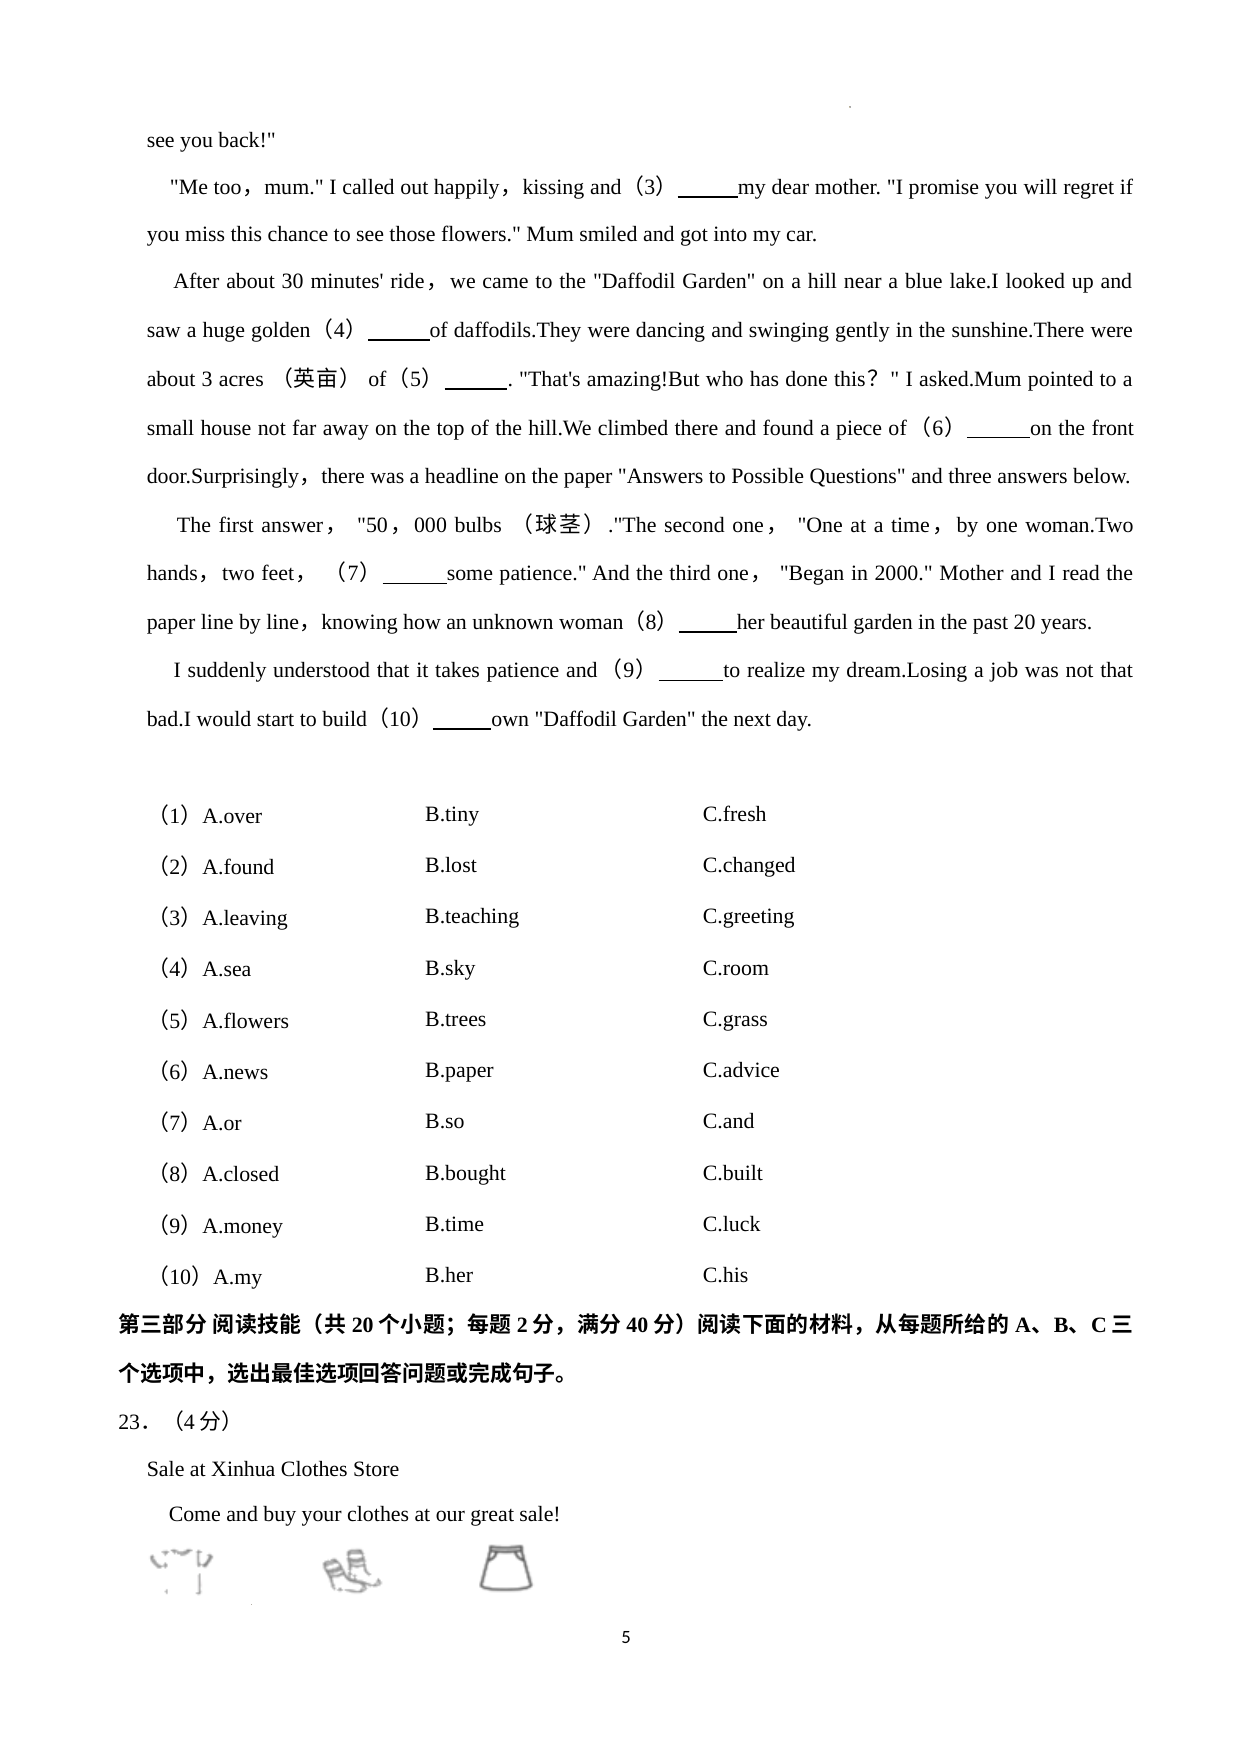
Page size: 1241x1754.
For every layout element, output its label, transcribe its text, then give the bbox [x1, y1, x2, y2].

table_cell C.luck [700, 1204, 977, 1255]
table_cell B.time [422, 1204, 699, 1255]
table_cell C.and [700, 1102, 977, 1153]
table_cell C.built [700, 1153, 977, 1204]
text I suddenly understood that it takes patience and（9） to realize my dream.Losing a job was not that bad.I would start to build（10） own "Daffodil Garden" the next day. [147, 652, 1134, 733]
table_cell （4）A.sea [144, 948, 422, 999]
text Sale at Xinhua Clothes Store [147, 1452, 1134, 1484]
table_cell C.greeting [700, 897, 977, 948]
table_cell B.lost [422, 845, 699, 897]
table_cell （9）A.money [144, 1204, 422, 1255]
table_cell B.her [422, 1255, 699, 1307]
table_cell B.bought [422, 1153, 699, 1204]
table_cell （2）A.found [144, 845, 422, 897]
table_header C.fresh [700, 794, 977, 845]
text 第三部分 阅读技能（共20个小题；每题2分，满分40分）阅读下面的材料，从每题所给的A、B、C三个选项中，选出最佳选项回答问题或完成句子。 [118, 1307, 1134, 1388]
table_cell B.sky [422, 948, 699, 999]
table_cell （6）A.news [144, 1050, 422, 1102]
text The first answer， "50，000 bulbs （球茎）."The second one， "One at a time，by one woman.Two hands，two feet， （7） some patience." And the third one， "Began in 2000." Mother and I read the paper line by line，knowing how an unknown woman（8） her beautiful garden in the past 20 years. [147, 506, 1134, 636]
table_cell B.so [422, 1102, 699, 1153]
table_cell B.paper [422, 1050, 699, 1102]
table_cell B.trees [422, 999, 699, 1050]
table_cell C.advice [700, 1050, 977, 1102]
table_cell （10）A.my [144, 1255, 422, 1307]
text After about 30 minutes' ride，we came to the "Daffodil Garden" on a hill near a blue lake.I looked up and saw a huge golden（4） of daffodils.They were dancing and swinging gently in the sunshine.There were about 3 acres （英亩） of（5） . "That's amazing!But who has done this？" I asked.Mum pointed to a small house not far away on the top of the hill.We climbed there and found a piece of（6） on the front door.Surprisingly，there was a headline on the paper "Answers to Possible Questions" and three answers below. [147, 263, 1134, 490]
table_header B.tiny [422, 794, 699, 845]
text 23．（4分） [118, 1404, 1134, 1436]
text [147, 124, 1134, 156]
table_cell C.his [700, 1255, 977, 1307]
picture [146, 1542, 536, 1599]
table_cell （3）A.leaving [144, 897, 422, 948]
table_cell （8）A.closed [144, 1153, 422, 1204]
table_cell B.teaching [422, 897, 699, 948]
text Come and buy your clothes at our great sale! [147, 1497, 1134, 1530]
table_cell C.grass [700, 999, 977, 1050]
text "Me too，mum." I called out happily，kissing and（3） my dear mother. "I promise you will regret if you miss this chance to see those flowers." Mum smiled and got into my car. [147, 169, 1134, 250]
table_cell （5）A.flowers [144, 999, 422, 1050]
table_header （1）A.over [144, 794, 422, 845]
table_cell C.room [700, 948, 977, 999]
table_cell C.changed [700, 845, 977, 897]
table_cell （7）A.or [144, 1102, 422, 1153]
